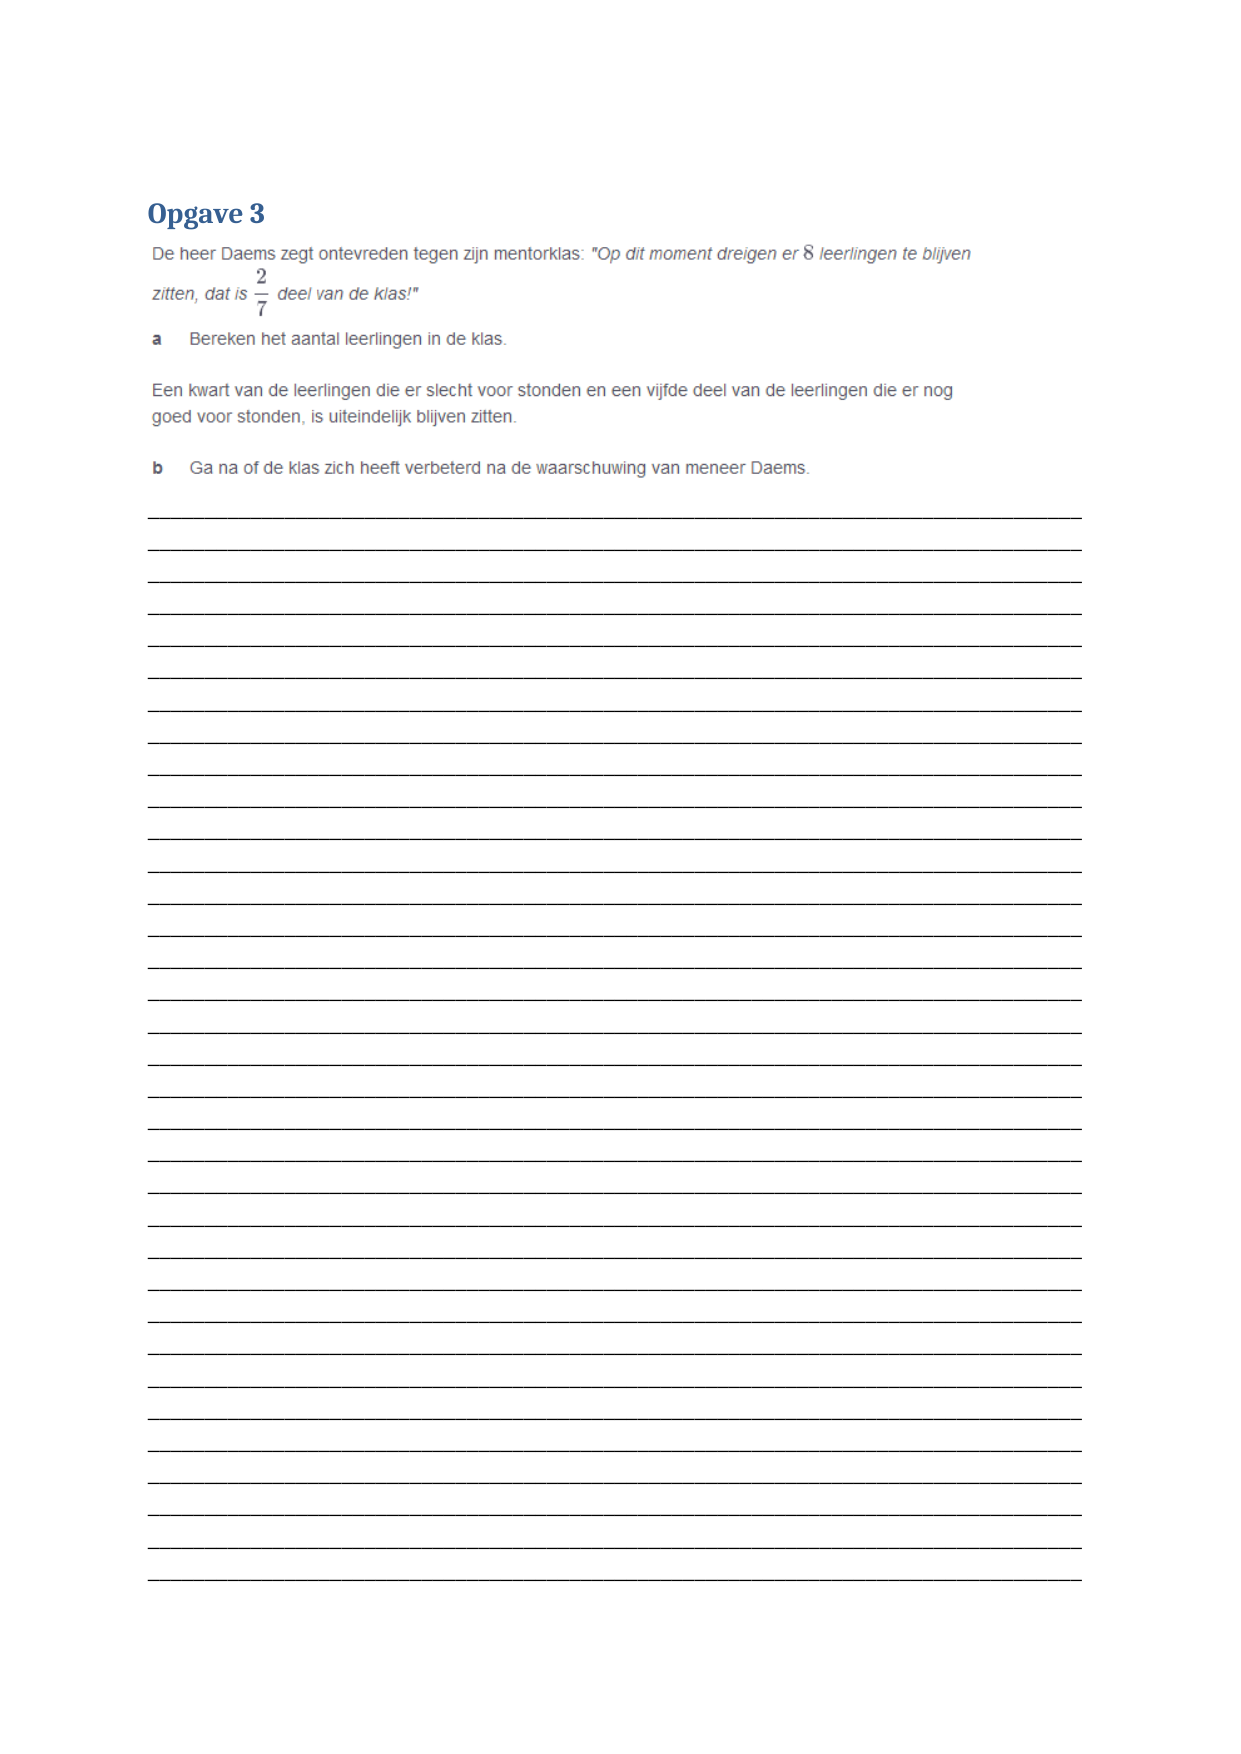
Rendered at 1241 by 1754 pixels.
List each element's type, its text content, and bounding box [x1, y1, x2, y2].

picture [147, 236, 1010, 494]
subtitle Opgave 3 [148, 198, 1093, 231]
